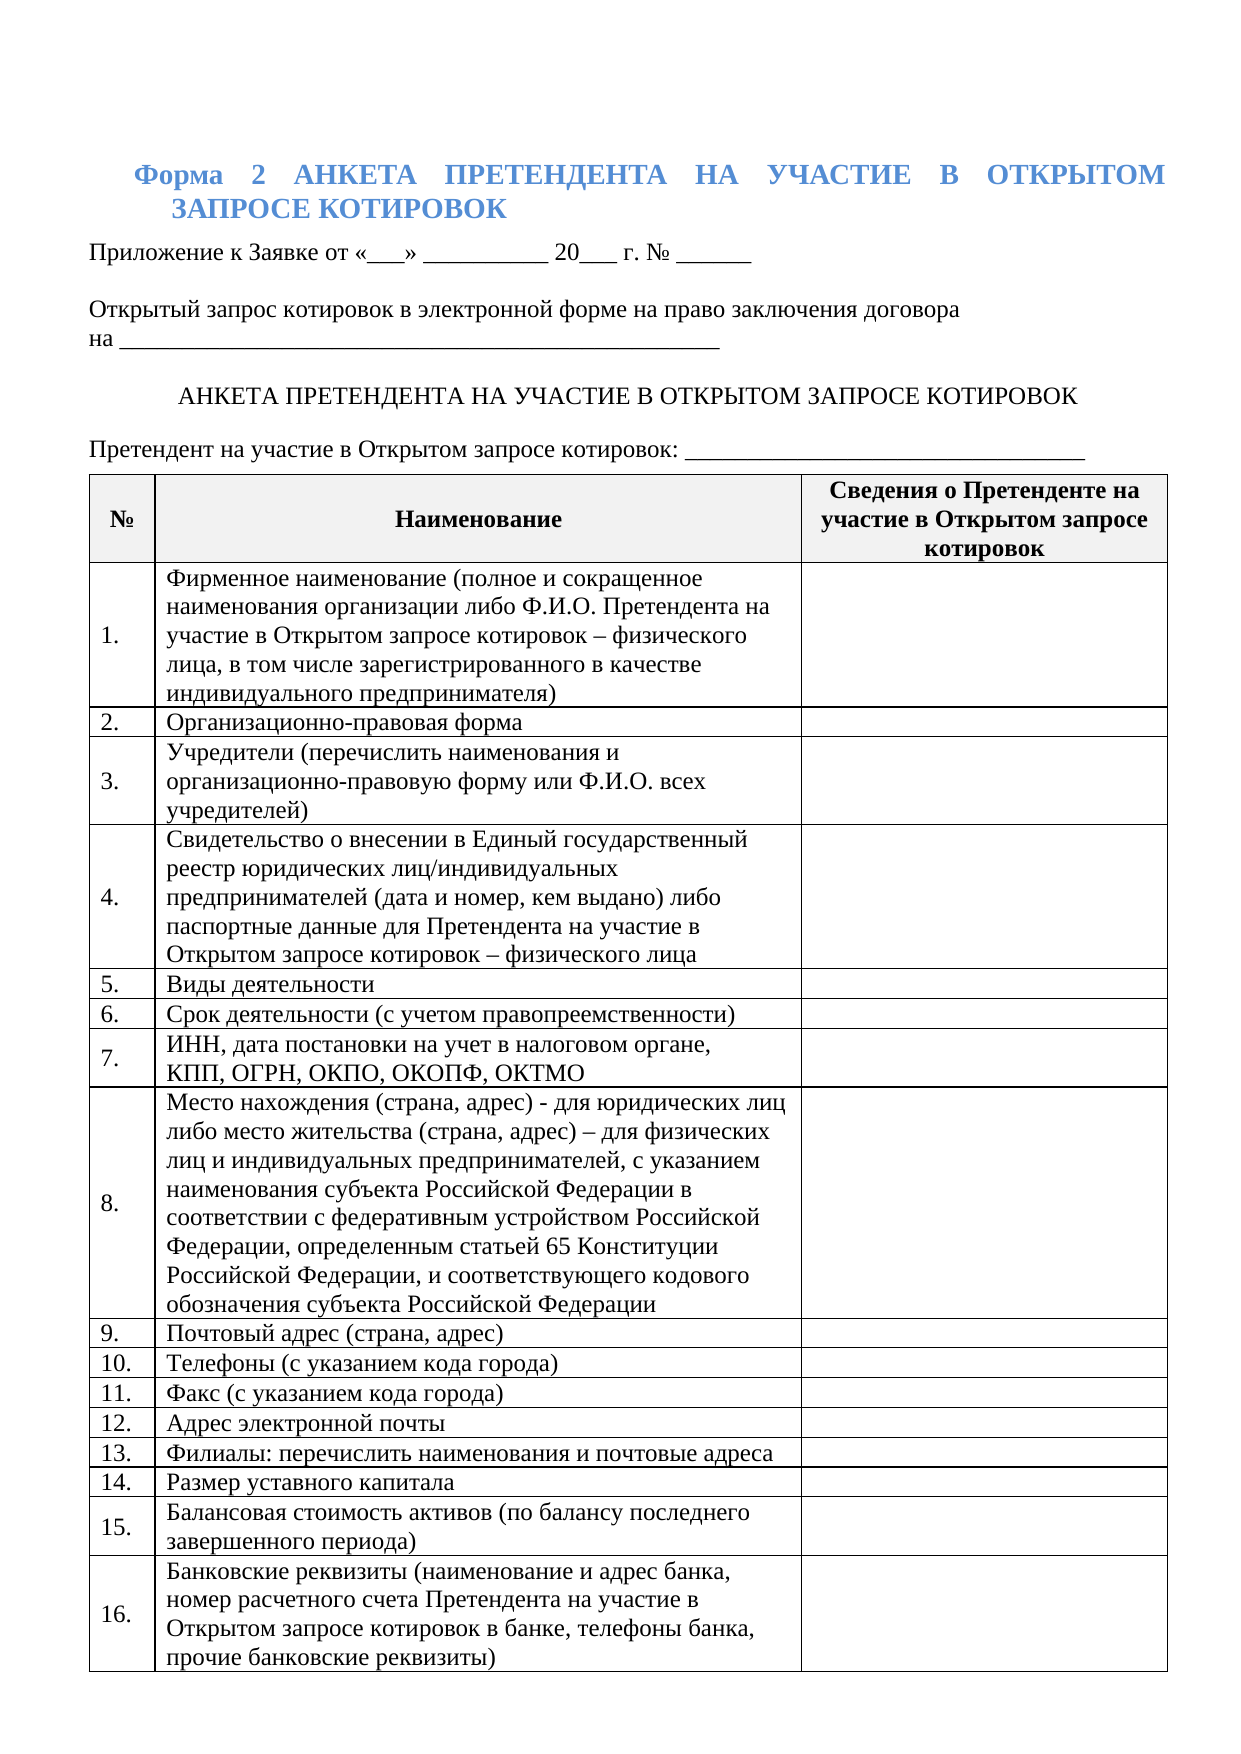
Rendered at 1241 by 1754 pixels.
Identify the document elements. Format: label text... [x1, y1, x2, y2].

table_cell Свидетельство о внесении в Единый государственный реестр юридических лиц/индивидуальных предпринимателей (дата и номер, кем выдано) либо паспортные данные для Претендента на участие в Открытом запросе котировок – физического лица [156, 825, 801, 968]
table_cell Банковские реквизиты (наименование и адрес банка, номер расчетного счета Претендента на участие в Открытом запросе котировок в банке, телефоны банка, прочие банковские реквизиты) [156, 1556, 801, 1671]
table_cell [802, 1438, 1167, 1466]
table_cell Адрес электронной почты [156, 1408, 801, 1437]
text АНКЕТА ПРЕТЕНДЕНТА НА УЧАСТИЕ В ОТКРЫТОМ ЗАПРОСЕ КОТИРОВОК [89, 381, 1166, 409]
table_cell 11. [90, 1378, 154, 1407]
table_cell Срок деятельности (с учетом правопреемственности) [156, 999, 801, 1028]
table_header Сведения о Претенденте на участие в Открытом запросе котировок [802, 475, 1167, 562]
table_cell [802, 999, 1167, 1028]
table_cell Виды деятельности [156, 969, 801, 998]
table_cell 9. [90, 1319, 154, 1347]
table_cell Организационно-правовая форма [156, 708, 801, 736]
table_cell 12. [90, 1408, 154, 1437]
subtitle Форма 2 АНКЕТА ПРЕТЕНДЕНТА НА УЧАСТИЕ В ОТКРЫТОМ ЗАПРОСЕ КОТИРОВОК [134, 157, 1166, 224]
table_cell 2. [90, 708, 154, 736]
table_cell 15. [90, 1497, 154, 1555]
table_cell [802, 1408, 1167, 1437]
table_cell Фирменное наименование (полное и сокращенное наименования организации либо Ф.И.О. Претендента на участие в Открытом запросе котировок – физического лица, в том числе зарегистрированного в качестве индивидуального предпринимателя) [156, 563, 801, 706]
table_cell [802, 1348, 1167, 1377]
table_cell 14. [90, 1468, 154, 1496]
table_cell [802, 1378, 1167, 1407]
table_cell 16. [90, 1556, 154, 1671]
table_header № [90, 475, 154, 562]
table_cell [802, 1088, 1167, 1317]
table_cell ИНН, дата постановки на учет в налоговом органе, КПП, ОГРН, ОКПО, ОКОПФ, ОКТМО [156, 1029, 801, 1086]
table_cell Размер уставного капитала [156, 1468, 801, 1496]
table_cell 10. [90, 1348, 154, 1377]
text Приложение к Заявке от «___» __________ 20___ г. № ______ [89, 237, 1166, 266]
table_cell Филиалы: перечислить наименования и почтовые адреса [156, 1438, 801, 1466]
table_cell 13. [90, 1438, 154, 1466]
table_cell [802, 1029, 1167, 1086]
table_cell 7. [90, 1029, 154, 1086]
text Претендент на участие в Открытом запросе котировок: ________________________________ [89, 434, 1166, 462]
table_cell 3. [90, 737, 154, 823]
table_cell Почтовый адрес (страна, адрес) [156, 1319, 801, 1347]
text Открытый запрос котировок в электронной форме на право заключения договора [89, 294, 1166, 323]
table_cell [802, 1556, 1167, 1671]
table_cell [802, 825, 1167, 968]
table_cell [802, 969, 1167, 998]
table_cell Место нахождения (страна, адрес) - для юридических лиц либо место жительства (страна, адрес) – для физических лиц и индивидуальных предпринимателей, с указанием наименования субъекта Российской Федерации в соответствии с федеративным устройством Российской Федерации, определенным статьей 65 Конституции Российской Федерации, и соответствующего кодового обозначения субъекта Российской Федерации [156, 1088, 801, 1317]
table_cell 8. [90, 1088, 154, 1317]
table_cell 4. [90, 825, 154, 968]
table_cell Факс (с указанием кода города) [156, 1378, 801, 1407]
table_cell [802, 708, 1167, 736]
table_cell [802, 563, 1167, 706]
table_cell 1. [90, 563, 154, 706]
table_header Наименование [156, 475, 801, 562]
table_cell Учредители (перечислить наименования и организационно-правовую форму или Ф.И.О. всех учредителей) [156, 737, 801, 823]
table_cell 6. [90, 999, 154, 1028]
text на ________________________________________________ [89, 323, 1166, 352]
table_cell [802, 1319, 1167, 1347]
table_cell Телефоны (с указанием кода города) [156, 1348, 801, 1377]
table_cell 5. [90, 969, 154, 998]
table_cell [802, 1497, 1167, 1555]
table_cell Балансовая стоимость активов (по балансу последнего завершенного периода) [156, 1497, 801, 1555]
table_cell [802, 1468, 1167, 1496]
table_cell [802, 737, 1167, 823]
